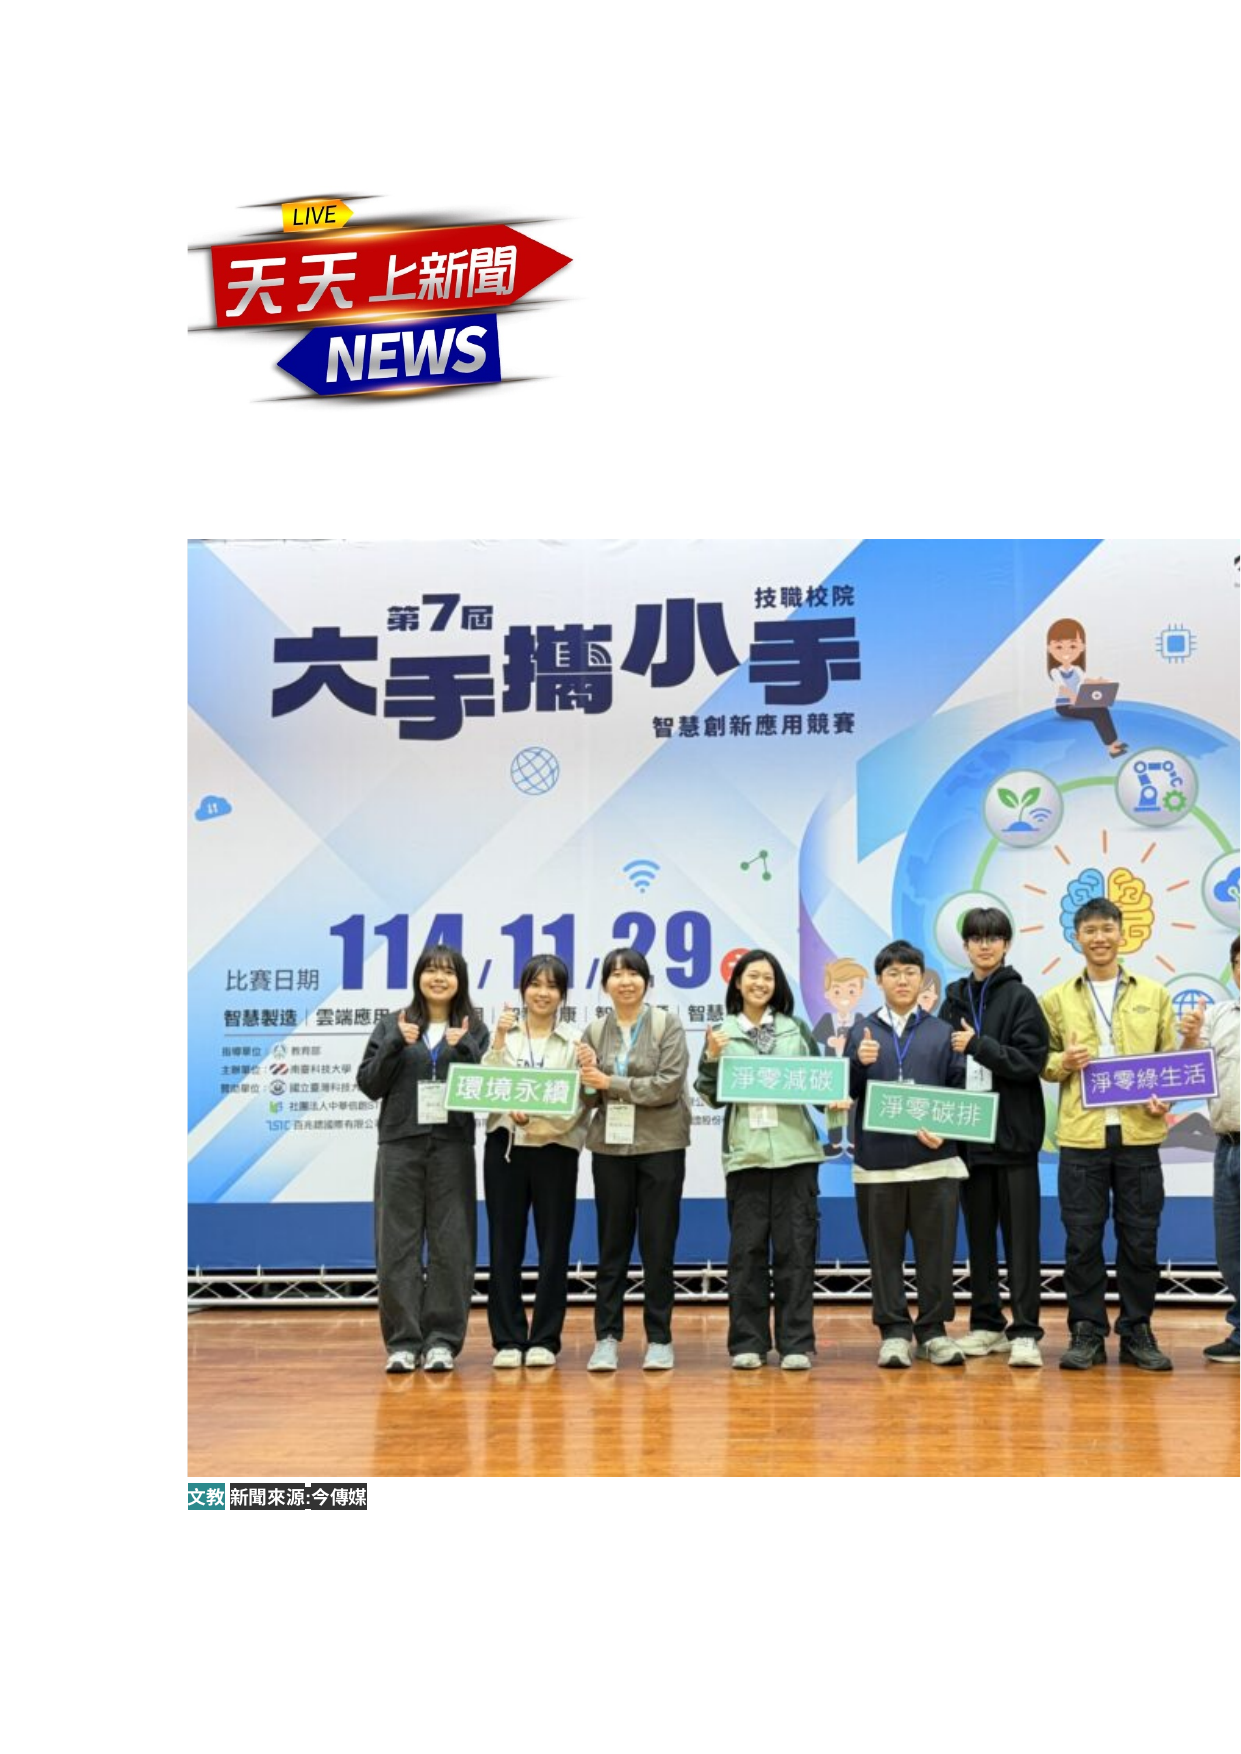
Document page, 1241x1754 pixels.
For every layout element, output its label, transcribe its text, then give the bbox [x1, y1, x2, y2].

text 文教 新聞來源:今傳媒 [187, 1477, 1053, 1514]
picture [187, 539, 1241, 1477]
picture [187, 164, 591, 437]
